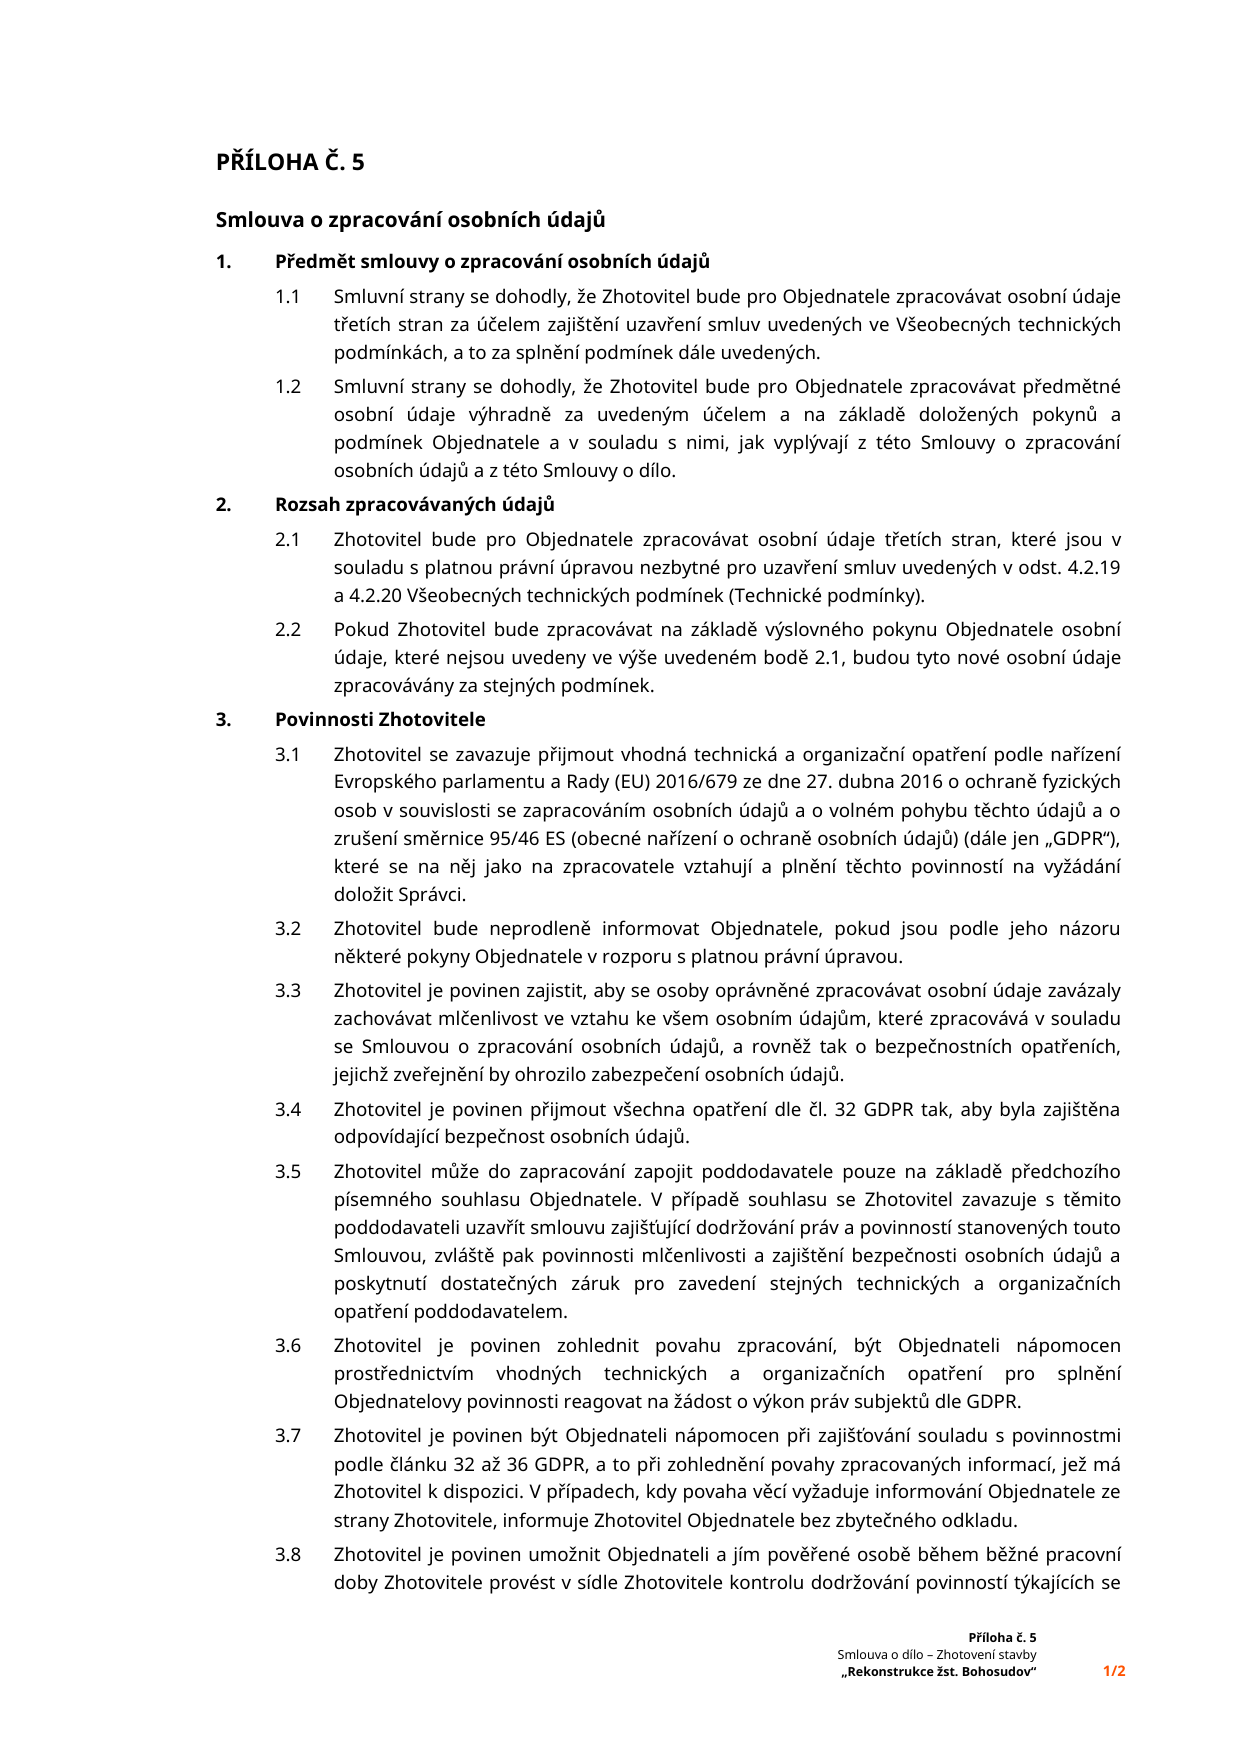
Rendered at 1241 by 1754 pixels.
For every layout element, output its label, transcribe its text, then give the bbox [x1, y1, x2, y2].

list Povinnosti Zhotovitele [216, 707, 1122, 732]
list Smluvní strany se dohodly, že Zhotovitel bude pro Objednatele zpracovávat předmětné osobní údaje výhradně za uvedeným účelem a na základě doložených pokynů a podmínek Objednatele a v souladu s nimi, jak vyplývají z této Smlouvy o zpracování osobních údajů a z této Smlouvy o dílo. [275, 373, 1122, 483]
list Pokud Zhotovitel bude zpracovávat na základě výslovného pokynu Objednatele osobní údaje, které nejsou uvedeny ve výše uvedeném bodě 2.1, budou tyto nové osobní údaje zpracovávány za stejných podmínek. [275, 616, 1122, 698]
list Zhotovitel je povinen zohlednit povahu zpracování, být Objednateli nápomocen prostřednictvím vhodných technických a organizačních opatření pro splnění Objednatelovy povinnosti reagovat na žádost o výkon práv subjektů dle GDPR. [275, 1332, 1122, 1414]
list Zhotovitel bude neprodleně informovat Objednatele, pokud jsou podle jeho názoru některé pokyny Objednatele v rozporu s platnou právní úpravou. [275, 915, 1122, 969]
list Zhotovitel je povinen být Objednateli nápomocen při zajišťování souladu s povinnostmi podle článku 32 až 36 GDPR, a to při zohlednění povahy zpracovaných informací, jež má Zhotovitel k dispozici. V případech, kdy povaha věcí vyžaduje informování Objednatele ze strany Zhotovitele, informuje Zhotovitel Objednatele bez zbytečného odkladu. [275, 1423, 1122, 1532]
list Předmět smlouvy o zpracování osobních údajů [216, 249, 1122, 274]
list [275, 1541, 1122, 1595]
text Příloha č. 5 [216, 146, 1122, 177]
list Zhotovitel může do zapracování zapojit poddodavatele pouze na základě předchozího písemného souhlasu Objednatele. V případě souhlasu se Zhotovitel zavazuje s těmito poddodavateli uzavřít smlouvu zajišťující dodržování práv a povinností stanovených touto Smlouvou, zvláště pak povinnosti mlčenlivosti a zajištění bezpečnosti osobních údajů a poskytnutí dostatečných záruk pro zavedení stejných technických a organizačních opatření poddodavatelem. [275, 1158, 1122, 1324]
list Zhotovitel je povinen přijmout všechna opatření dle čl. 32 GDPR tak, aby byla zajištěna odpovídající bezpečnost osobních údajů. [275, 1096, 1122, 1149]
list Rozsah zpracovávaných údajů [216, 492, 1122, 517]
text Smlouva o zpracování osobních údajů [216, 205, 1122, 233]
list Zhotovitel bude pro Objednatele zpracovávat osobní údaje třetích stran, které jsou v souladu s platnou právní úpravou nezbytné pro uzavření smluv uvedených v odst. 4.2.19 a 4.2.20 Všeobecných technických podmínek (Technické podmínky). [275, 526, 1122, 607]
list Smluvní strany se dohodly, že Zhotovitel bude pro Objednatele zpracovávat osobní údaje třetích stran za účelem zajištění uzavření smluv uvedených ve Všeobecných technických podmínkách, a to za splnění podmínek dále uvedených. [275, 283, 1122, 364]
list Zhotovitel se zavazuje přijmout vhodná technická a organizační opatření podle nařízení Evropského parlamentu a Rady (EU) 2016/679 ze dne 27. dubna 2016 o ochraně fyzických osob v souvislosti se zapracováním osobních údajů a o volném pohybu těchto údajů a o zrušení směrnice 95/46 ES (obecné nařízení o ochraně osobních údajů) (dále jen „GDPR“), které se na něj jako na zpracovatele vztahují a plnění těchto povinností na vyžádání doložit Správci. [275, 741, 1122, 906]
list Zhotovitel je povinen zajistit, aby se osoby oprávněné zpracovávat osobní údaje zavázaly zachovávat mlčenlivost ve vztahu ke všem osobním údajům, které zpracovává v souladu se Smlouvou o zpracování osobních údajů, a rovněž tak o bezpečnostních opatřeních, jejichž zveřejnění by ohrozilo zabezpečení osobních údajů. [275, 977, 1122, 1087]
